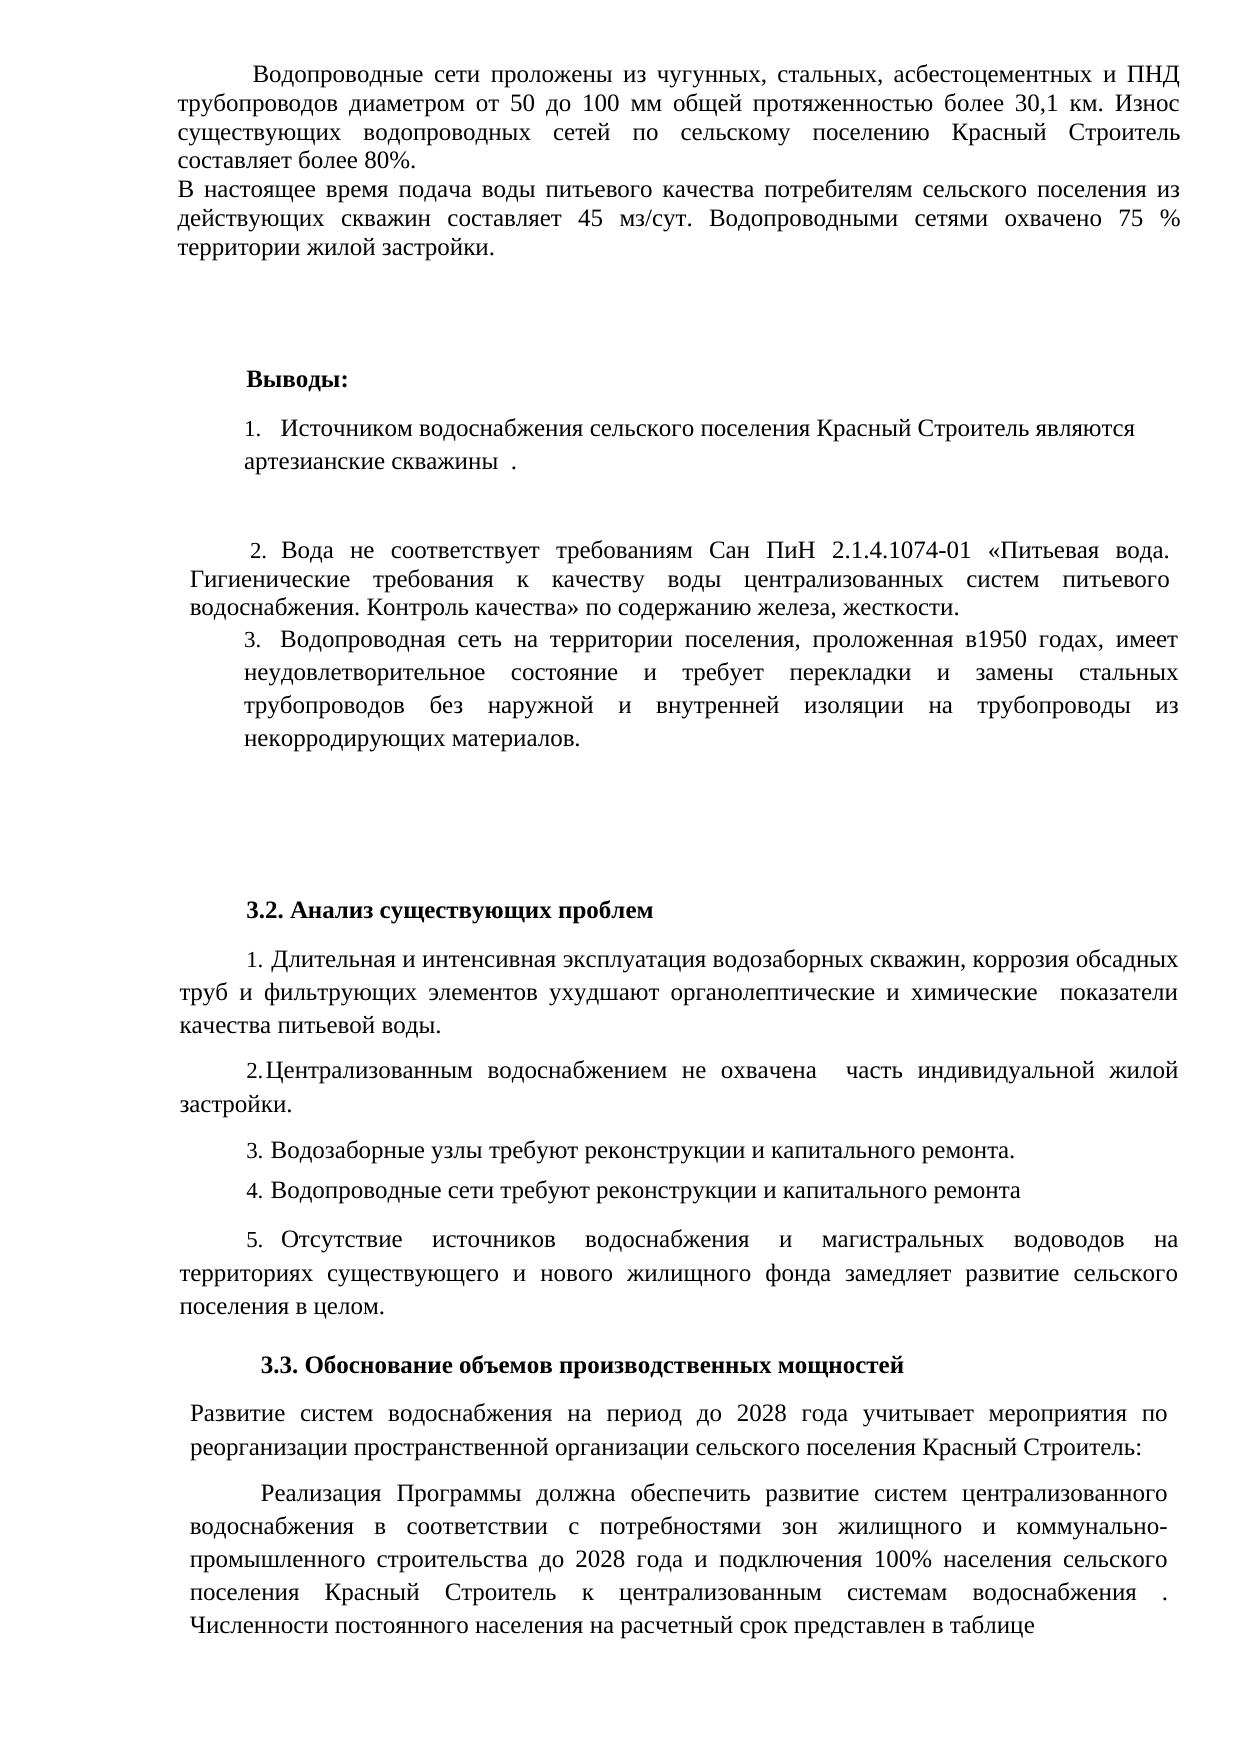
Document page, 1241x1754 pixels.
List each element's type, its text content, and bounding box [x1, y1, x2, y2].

text 3.3. Обоснование объемов производственных мощностей [190, 1355, 1181, 1378]
list Водопроводные сети требуют реконструкции и капитального ремонта [179, 1180, 1181, 1203]
text 3.2. Анализ существующих проблем [179, 900, 1181, 923]
text Развитие систем водоснабжения на период до 2028 года учитывает мероприятия по реорганизации пространственной организации сельского поселения Красный Строитель: [190, 1395, 1169, 1462]
list Централизованным водоснабжением не охвачена часть индивидуальной жилой застройки. [179, 1052, 1179, 1119]
list Источником водоснабжения сельского поселения Красный Строитель являются артезианские скважины . [244, 410, 1179, 476]
list Длительная и интенсивная эксплуатация водозаборных скважин, коррозия обсадных труб и фильтрующих элементов ухудшают органолептические и химические показатели качества питьевой воды. [179, 941, 1179, 1040]
text Водопроводные сети проложены из чугунных, стальных, асбестоцементных и ПНД трубопроводов диаметром от 50 до 100 мм общей протяженностью более 30,1 км. Износ существующих водопроводных сетей по сельскому поселению Красный Строитель составляет более 80%. [177, 59, 1181, 174]
list Водозаборные узлы требуют реконструкции и капитального ремонта. [179, 1140, 1181, 1163]
text Выводы: [179, 369, 1181, 392]
text Реализация Программы должна обеспечить развитие систем централизованного водоснабжения в соответствии с потребностями зон жилищного и коммунально-промышленного строительства до 2028 года и подключения 100% населения сельского поселения Красный Строитель к централизованным системам водоснабжения . Численности постоянного населения на расчетный срок представлен в таблице [189, 1475, 1169, 1640]
text В настоящее время подача воды питьевого качества потребителям сельского поселения из действующих скважин составляет 45 мз/сут. Водопроводными сетями охвачено 75 % территории жилой застройки. [177, 174, 1181, 260]
list Отсутствие источников водоснабжения и магистральных водоводов на территориях существующего и нового жилищного фонда замедляет развитие сельского поселения в целом. [179, 1221, 1179, 1321]
list Вода не соответствует требованиям Сан ПиН 2.1.4.1074-01 «Питьевая вода. Гигиенические требования к качеству воды централизованных систем питьевого водоснабжения. Контроль качества» по содержанию железа, жесткости. [189, 535, 1171, 621]
list Водопроводная сеть на территории поселения, проложенная в1950 годах, имеет неудовлетворительное состояние и требует перекладки и замены стальных трубопроводов без наружной и внутренней изоляции на трубопроводы из некорродирующих материалов. [244, 621, 1179, 753]
